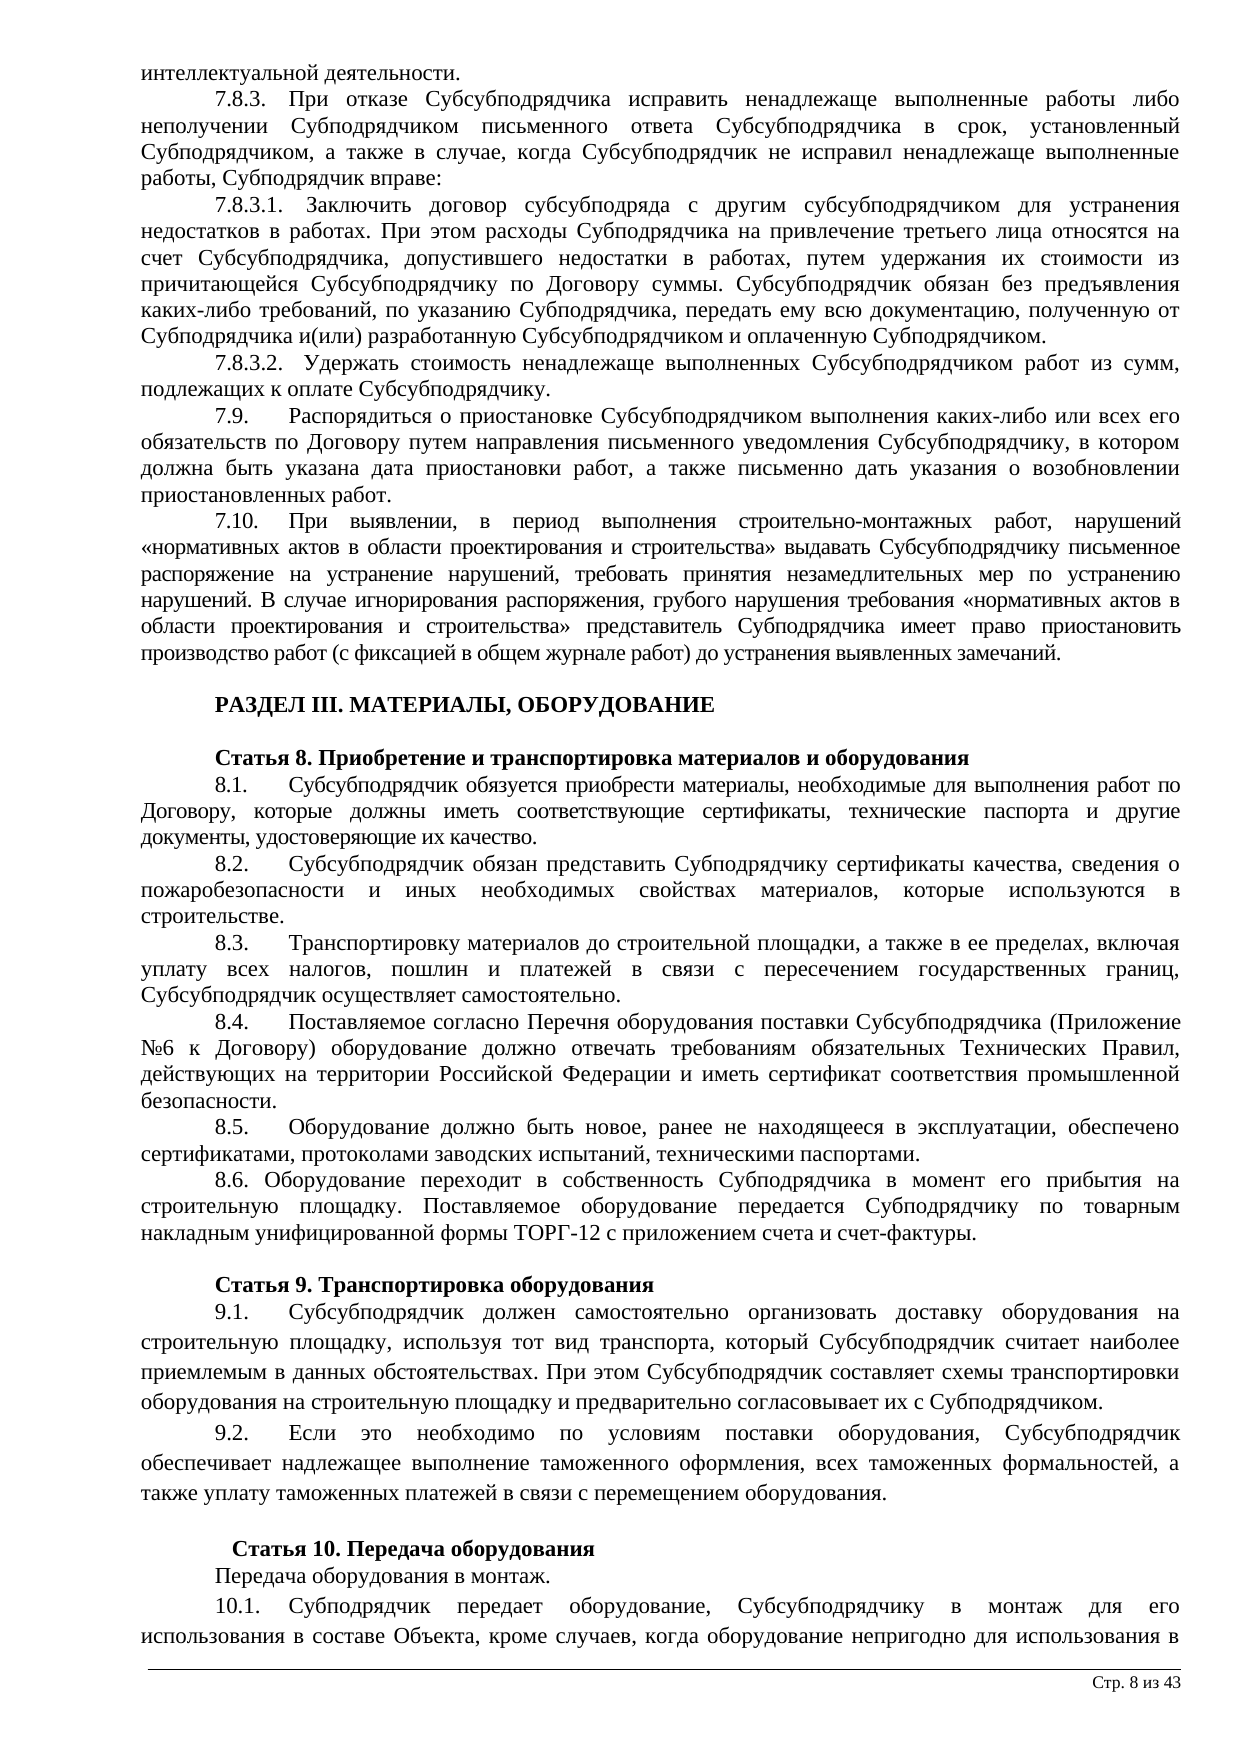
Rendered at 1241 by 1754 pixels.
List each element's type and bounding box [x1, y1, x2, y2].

table_header [129, 59, 1193, 1649]
